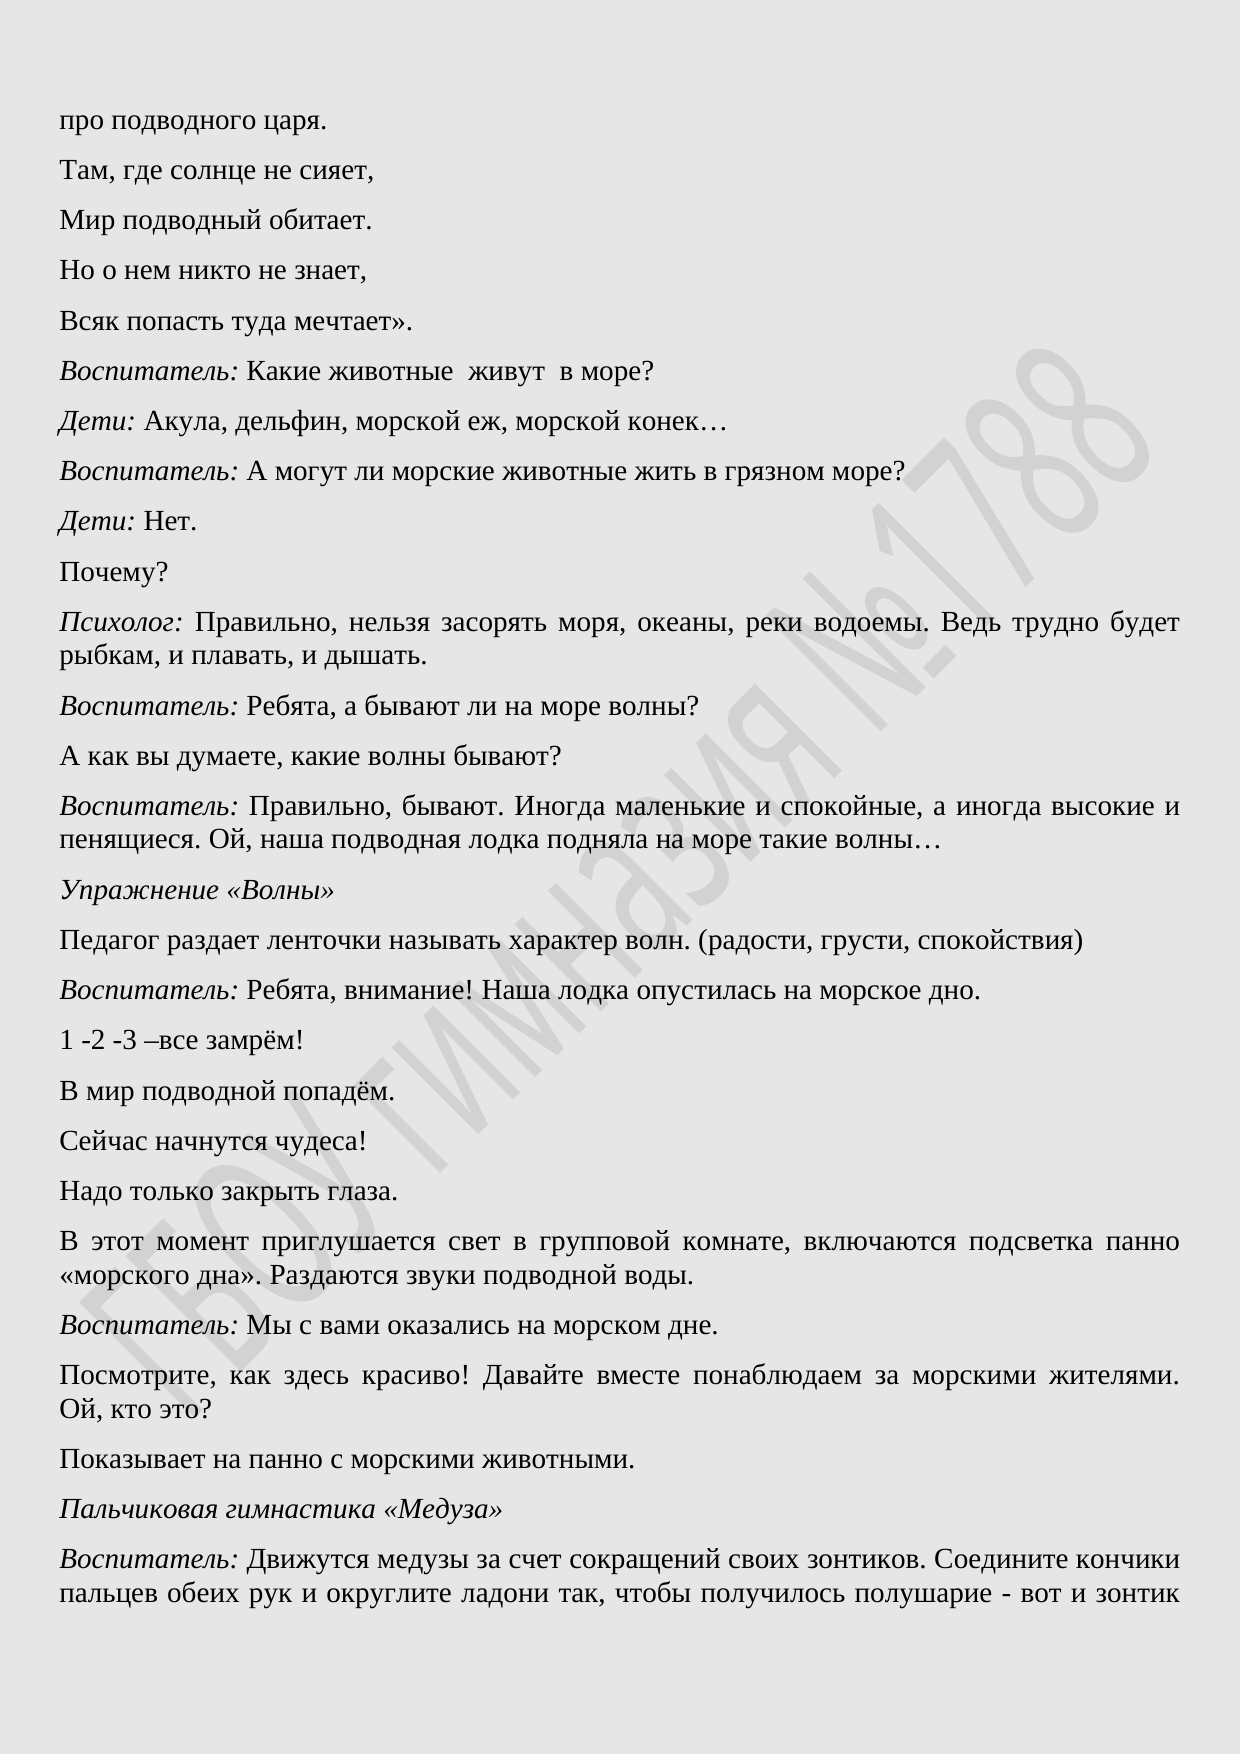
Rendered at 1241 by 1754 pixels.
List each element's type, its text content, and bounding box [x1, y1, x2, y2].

text про подводного царя. [59, 102, 1181, 135]
text Сейчас начнутся чудеса! [59, 1123, 1181, 1156]
text Пальчиковая гимнастика «Медуза» [59, 1491, 1181, 1525]
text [59, 1541, 1181, 1608]
text Показывает на панно с морскими животными. [59, 1441, 1181, 1474]
text Дети: Нет. [59, 503, 1181, 537]
text Воспитатель: Правильно, бывают. Иногда маленькие и спокойные, а иногда высокие и пенящиеся. Ой, наша подводная лодка подняла на море такие волны… [59, 788, 1181, 855]
text Почему? [59, 554, 1181, 587]
text Всяк попасть туда мечтает». [59, 303, 1181, 336]
text Воспитатель: А могут ли морские животные жить в грязном море? [59, 453, 1181, 487]
text Воспитатель: Ребята, а бывают ли на море волны? [59, 688, 1181, 721]
text Надо только закрыть глаза. [59, 1173, 1181, 1207]
text Упражнение «Волны» [59, 872, 1181, 905]
text 1 -2 -3 –все замрём! [59, 1022, 1181, 1056]
text В этот момент приглушается свет в групповой комнате, включаются подсветка панно «морского дна». Раздаются звуки подводной воды. [59, 1223, 1181, 1290]
text Мир подводный обитает. [59, 202, 1181, 236]
text Посмотрите, как здесь красиво! Давайте вместе понаблюдаем за морскими жителями. Ой, кто это? [59, 1357, 1181, 1424]
text А как вы думаете, какие волны бывают? [59, 738, 1181, 771]
text Воспитатель: Ребята, внимание! Наша лодка опустилась на морское дно. [59, 972, 1181, 1006]
text Педагог раздает ленточки называть характер волн. (радости, грусти, спокойствия) [59, 922, 1181, 956]
text Но о нем никто не знает, [59, 252, 1181, 286]
text Психолог: Правильно, нельзя засорять моря, океаны, реки водоемы. Ведь трудно будет рыбкам, и плавать, и дышать. [59, 604, 1181, 671]
text В мир подводной попадём. [59, 1073, 1181, 1106]
text Воспитатель: Мы с вами оказались на морском дне. [59, 1307, 1181, 1341]
text Воспитатель: Какие животные живут в море? [59, 353, 1181, 386]
text Дети: Акула, дельфин, морской еж, морской конек… [59, 403, 1181, 437]
text Там, где солнце не сияет, [59, 152, 1181, 186]
